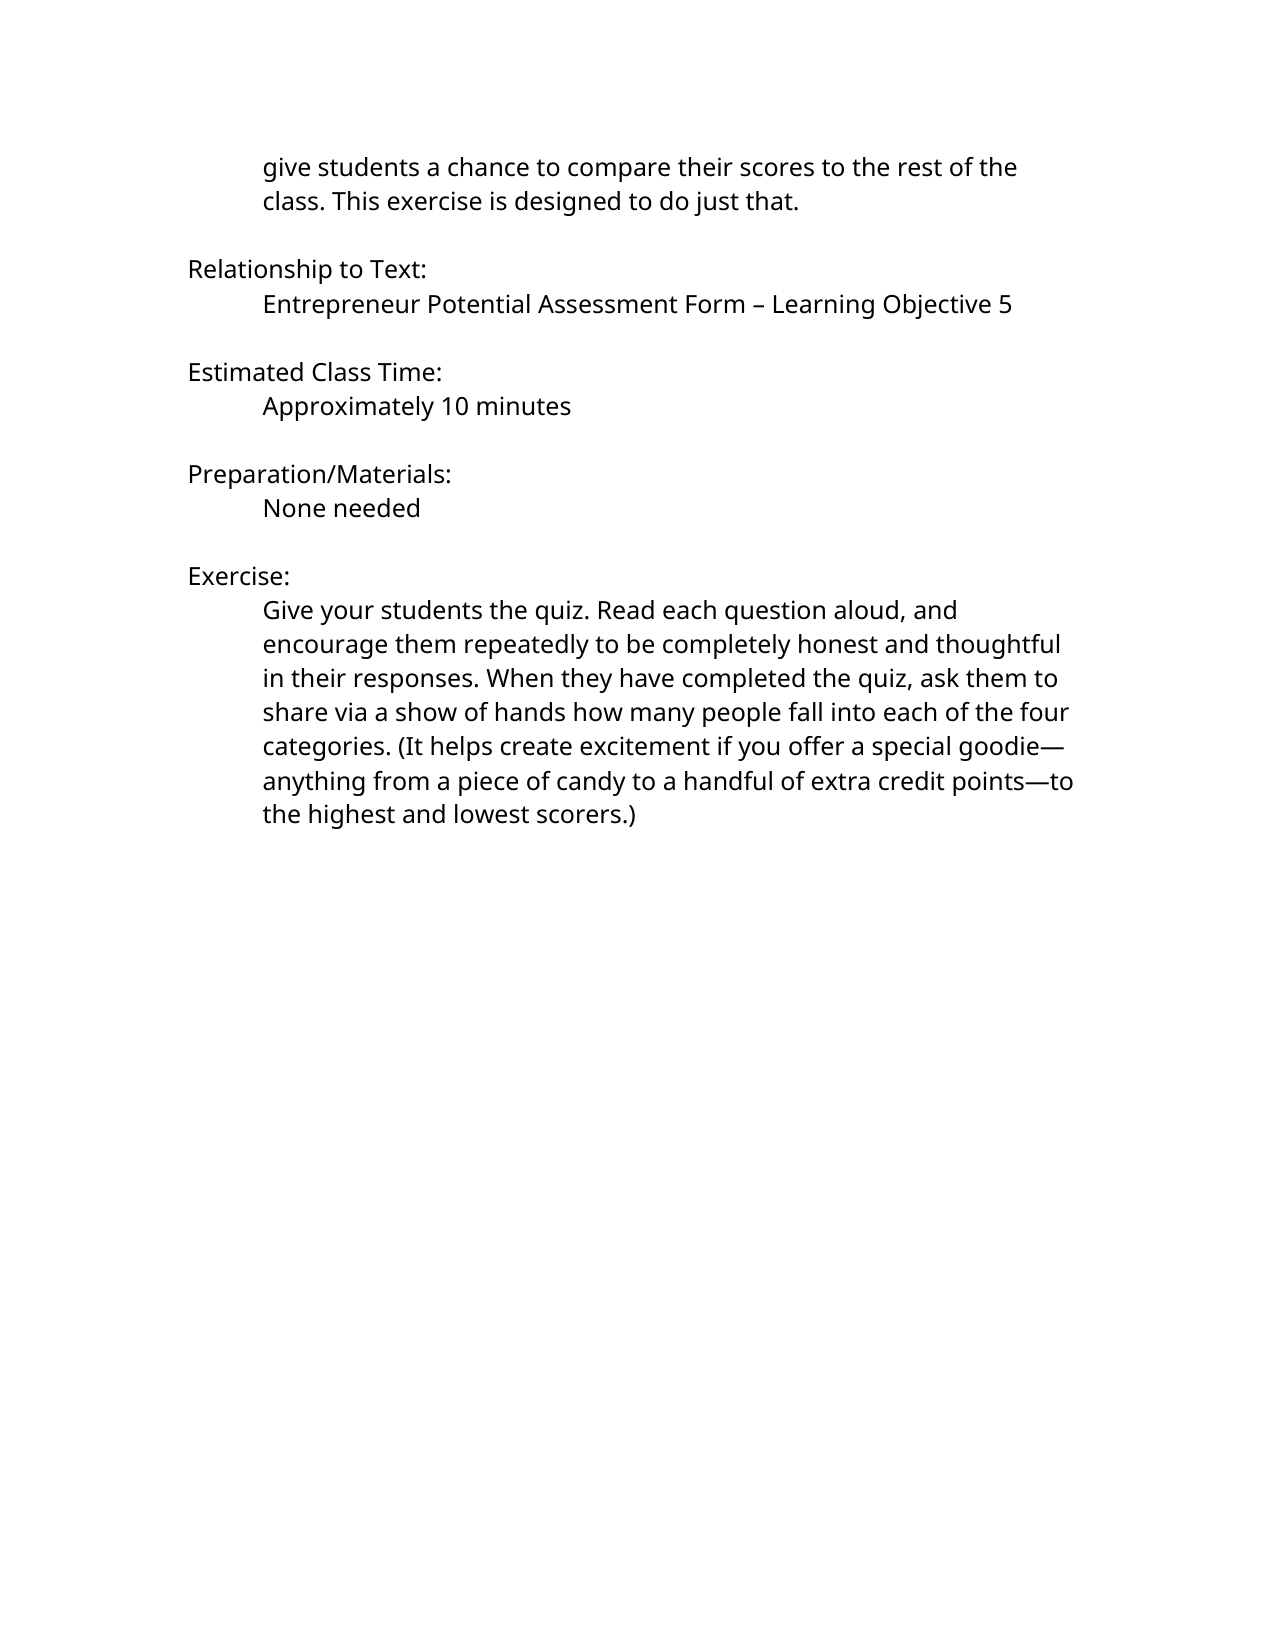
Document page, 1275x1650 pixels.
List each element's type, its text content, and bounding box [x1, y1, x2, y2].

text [262, 150, 1087, 218]
text Entrepreneur Potential Assessment Form – Learning Objective 5 [262, 286, 1087, 320]
text Exercise: [187, 559, 1087, 593]
text Preparation/Materials: [187, 457, 1087, 491]
subtitle None needed [187, 491, 1087, 525]
text Give your students the quiz. Read each question aloud, and encourage them repeatedly to be completely honest and thoughtful in their responses. When they have completed the quiz, ask them to share via a show of hands how many people fall into each of the four categories. (It helps create excitement if you offer a special goodie—anything from a piece of candy to a handful of extra credit points—to the highest and lowest scorers.) [262, 593, 1087, 831]
text Relationship to Text: [187, 252, 1087, 286]
text Estimated Class Time: [187, 354, 1087, 388]
text Approximately 10 minutes [262, 388, 1087, 422]
